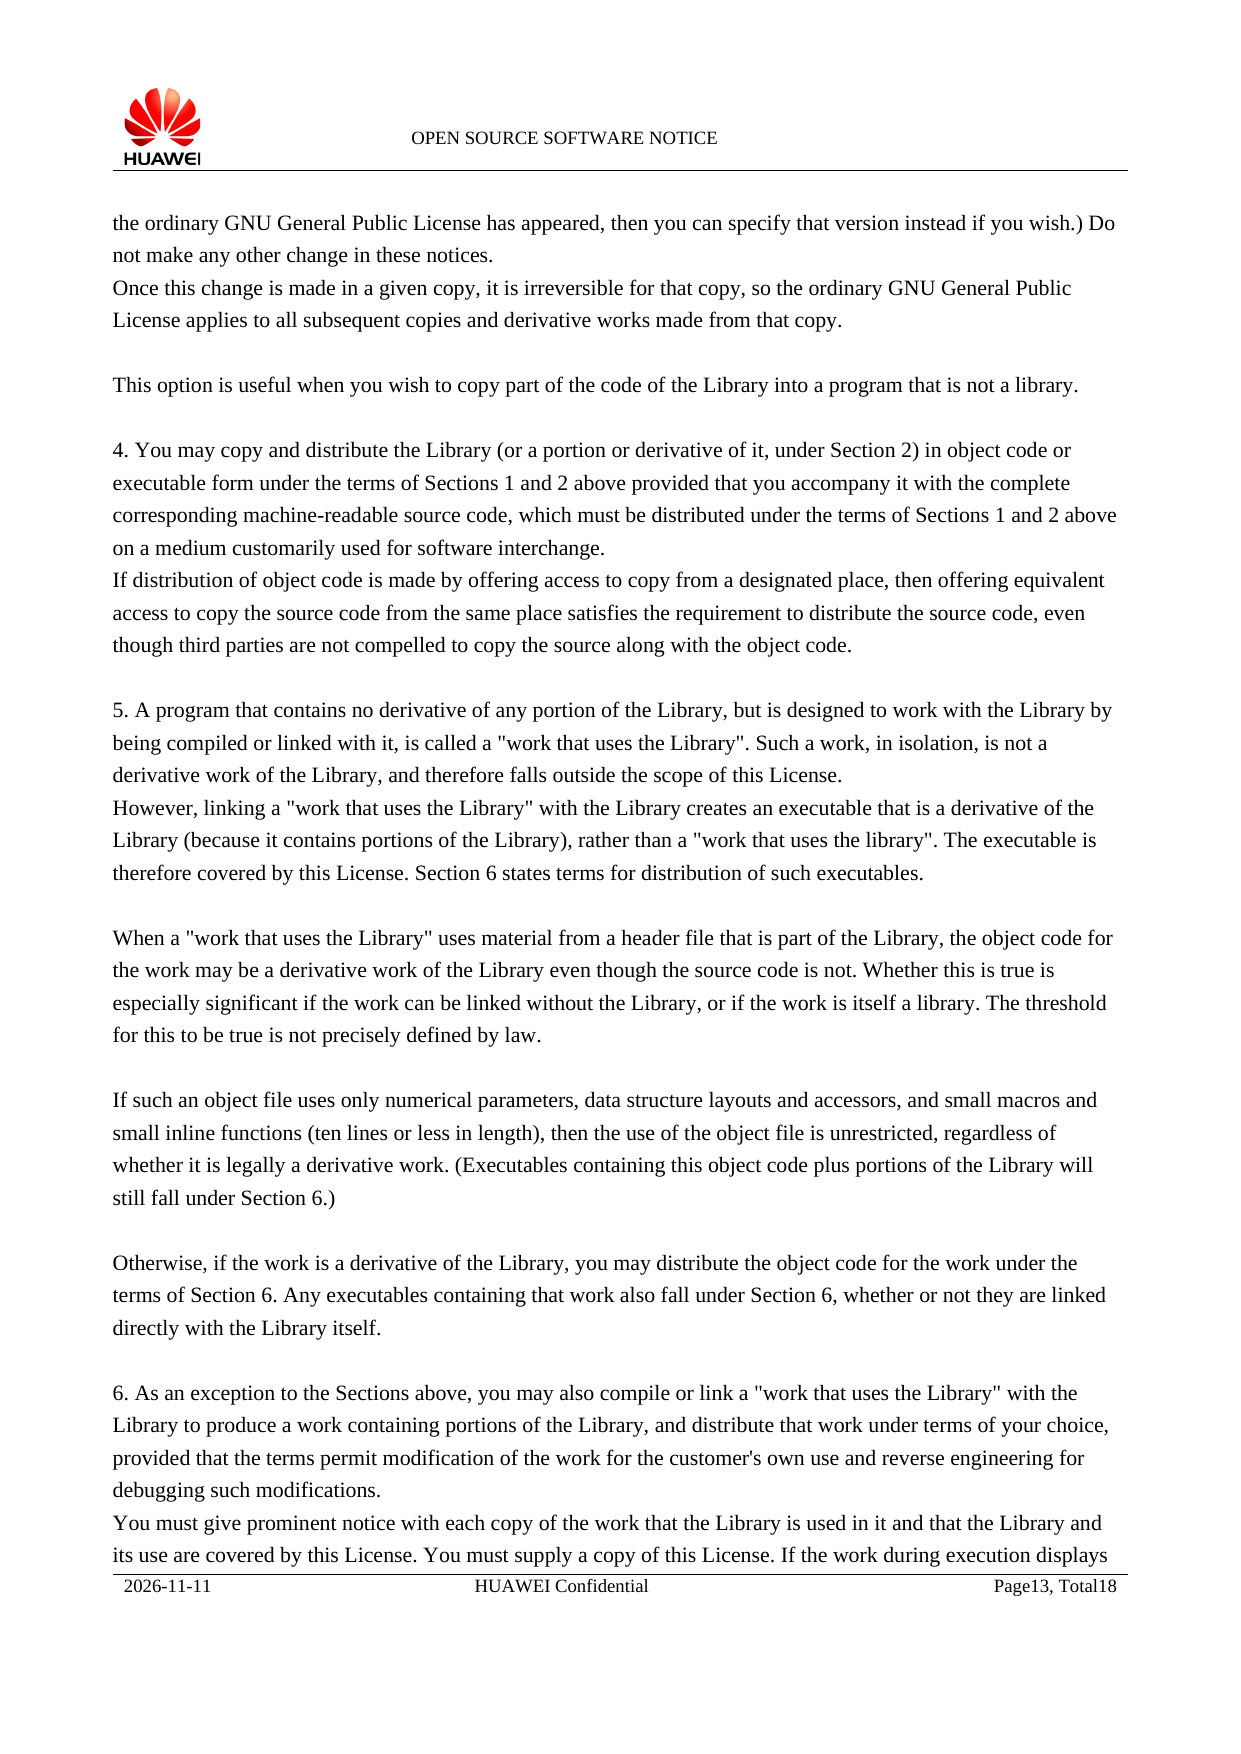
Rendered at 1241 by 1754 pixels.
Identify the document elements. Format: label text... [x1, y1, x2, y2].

picture [124, 88, 201, 165]
